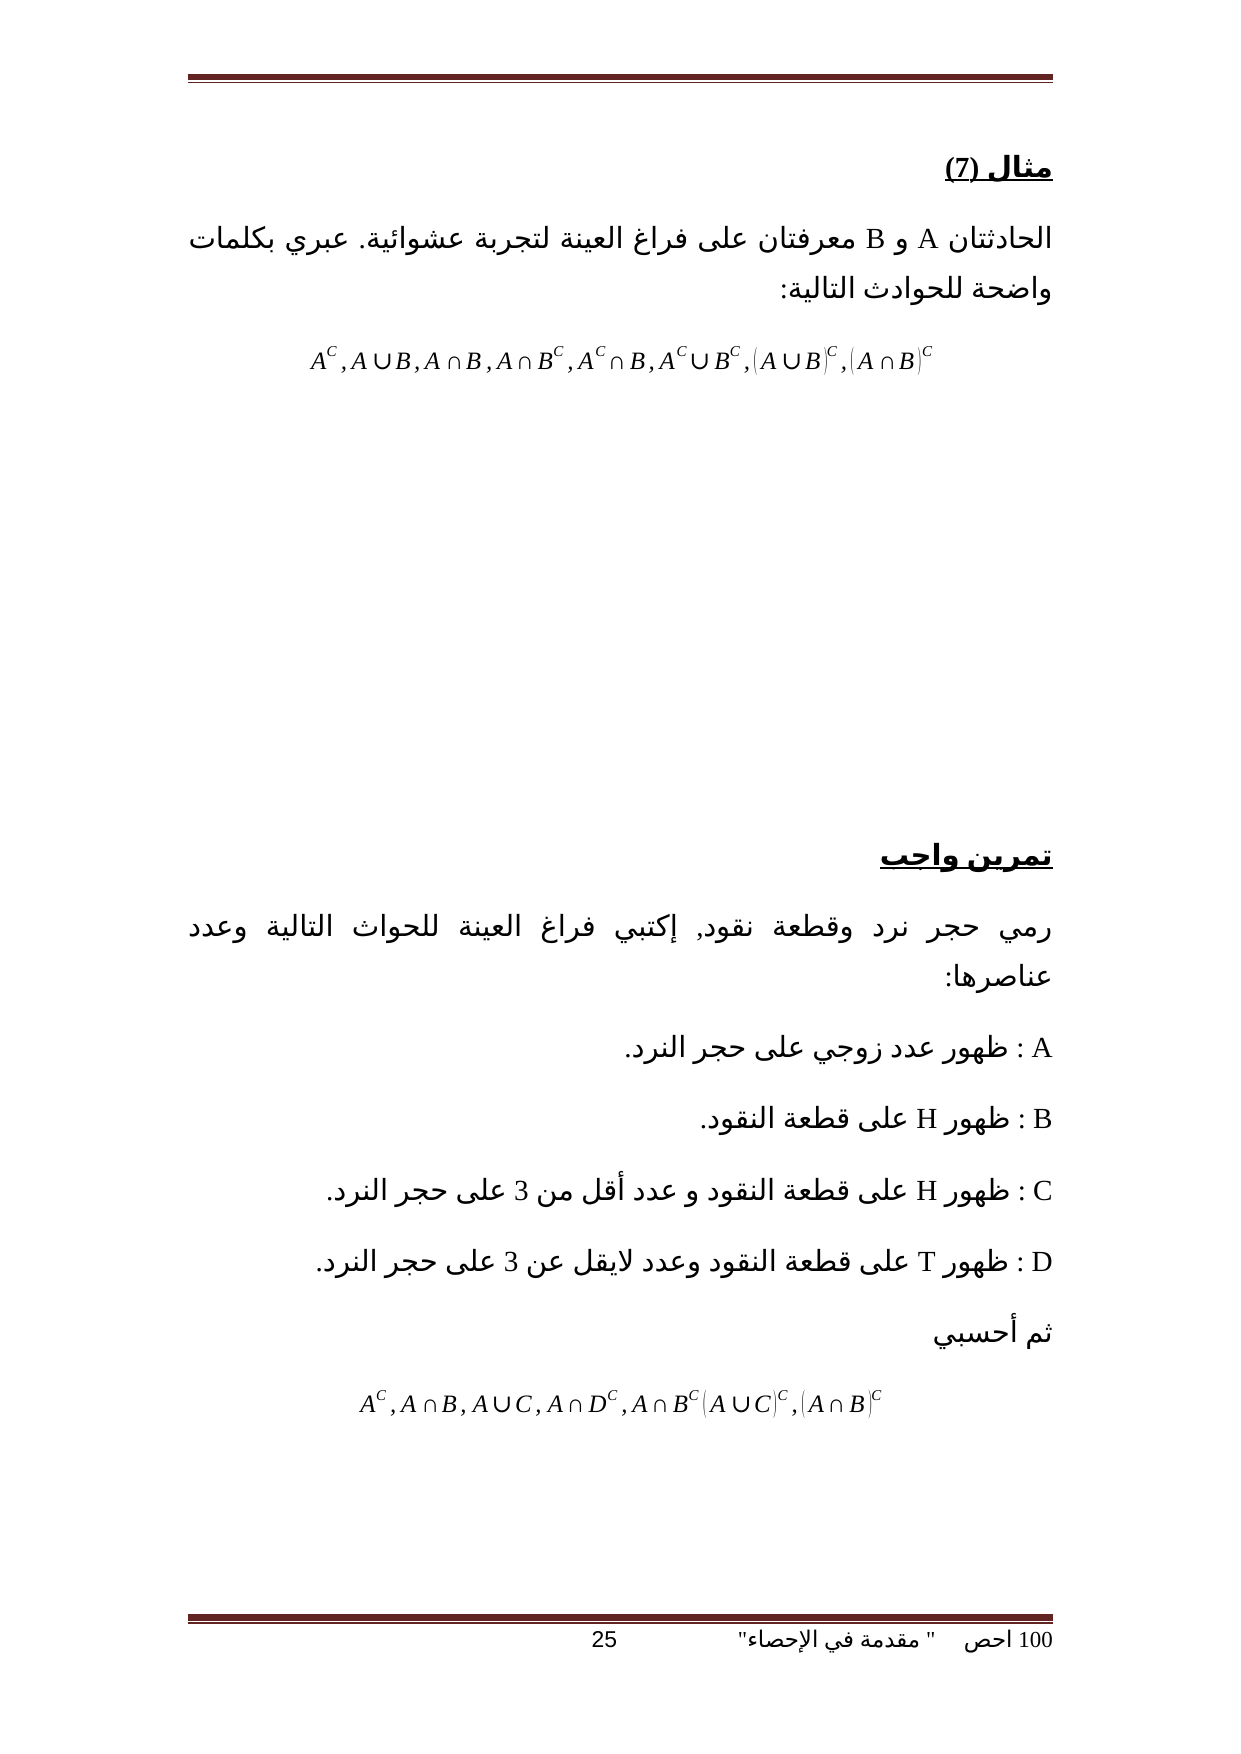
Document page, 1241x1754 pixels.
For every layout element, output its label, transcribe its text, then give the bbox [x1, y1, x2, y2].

text C : ظهور H على قطعة النقود و عدد أقل من 3 على حجر النرد. [187, 1173, 1053, 1206]
text ثم أحسبي [187, 1315, 1053, 1349]
text D : ظهور T على قطعة النقود وعدد لايقل عن 3 على حجر النرد. [187, 1244, 1053, 1277]
text B : ظهور H على قطعة النقود. [187, 1102, 1053, 1135]
text مثال (7) [187, 150, 1053, 183]
text رمي حجر نرد وقطعة نقود, إكتبي فراغ العينة للحواث التالية وعدد عناصرها: [187, 909, 1053, 993]
text الحادثتان A و B معرفتان على فراغ العينة لتجربة عشوائية. عبري بكلمات واضحة للحوادث التالية: [187, 221, 1053, 305]
text A : ظهور عدد زوجي على حجر النرد. [187, 1031, 1053, 1064]
text تمرين واجب [187, 838, 1053, 871]
